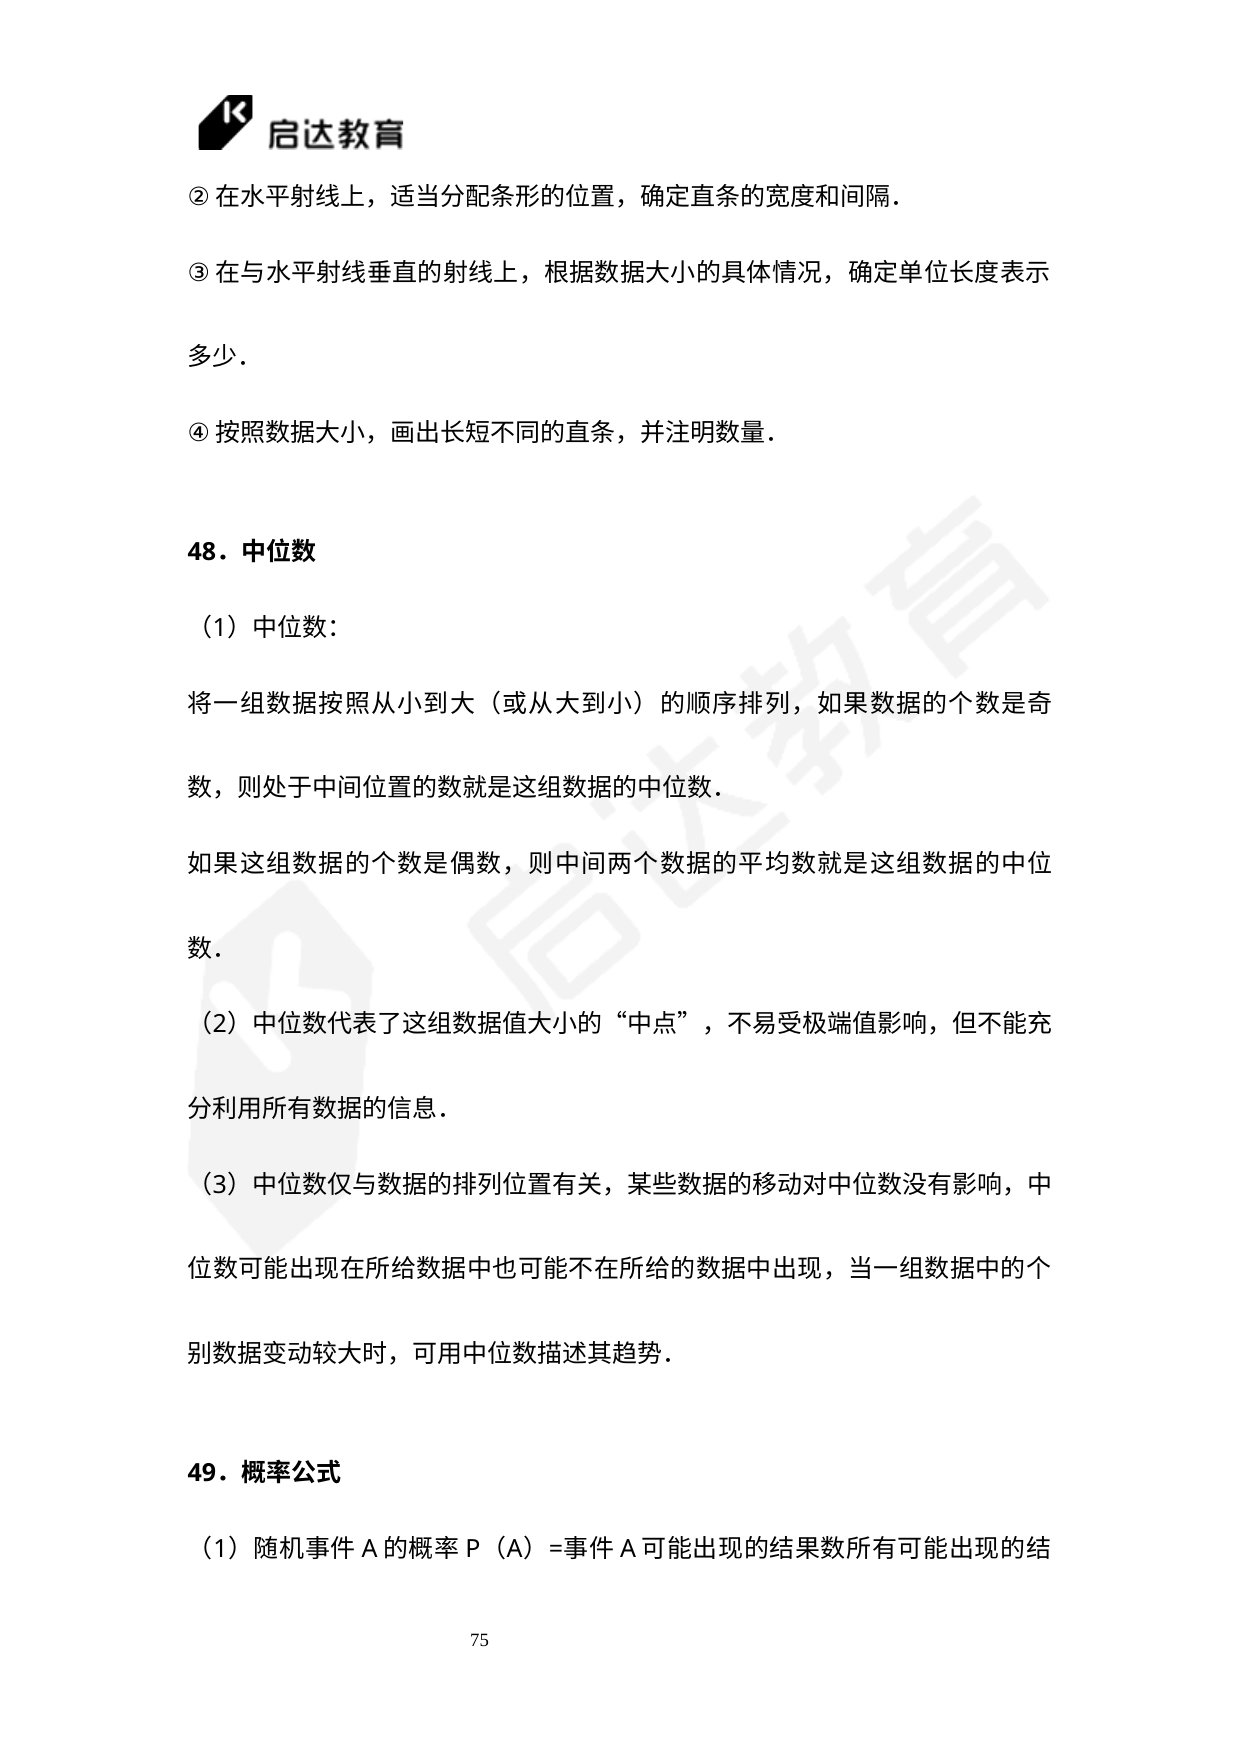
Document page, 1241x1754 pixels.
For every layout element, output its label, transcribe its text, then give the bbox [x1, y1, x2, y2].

text ③在与水平射线垂直的射线上，根据数据大小的具体情况，确定单位长度表示多少． [187, 238, 1053, 387]
text （1）中位数： [187, 593, 1053, 658]
text 48．中位数 [187, 517, 1053, 582]
text ②在水平射线上，适当分配条形的位置，确定直条的宽度和间隔． [187, 162, 1053, 227]
text 49．概率公式 [187, 1438, 1053, 1503]
text 将一组数据按照从小到大（或从大到小）的顺序排列，如果数据的个数是奇数，则处于中间位置的数就是这组数据的中位数． [187, 669, 1053, 818]
text （3）中位数仅与数据的排列位置有关，某些数据的移动对中位数没有影响，中位数可能出现在所给数据中也可能不在所给的数据中出现，当一组数据中的个别数据变动较大时，可用中位数描述其趋势． [187, 1150, 1053, 1384]
text 如果这组数据的个数是偶数，则中间两个数据的平均数就是这组数据的中位数． [187, 829, 1053, 979]
text （2）中位数代表了这组数据值大小的“中点”，不易受极端值影响，但不能充分利用所有数据的信息． [187, 989, 1053, 1139]
picture [198, 95, 404, 150]
text （1）随机事件A的概率P（A）=事件A可能出现的结果数所有可能出现的结果数． [187, 1514, 1053, 1579]
text ④按照数据大小，画出长短不同的直条，并注明数量． [187, 398, 1053, 463]
